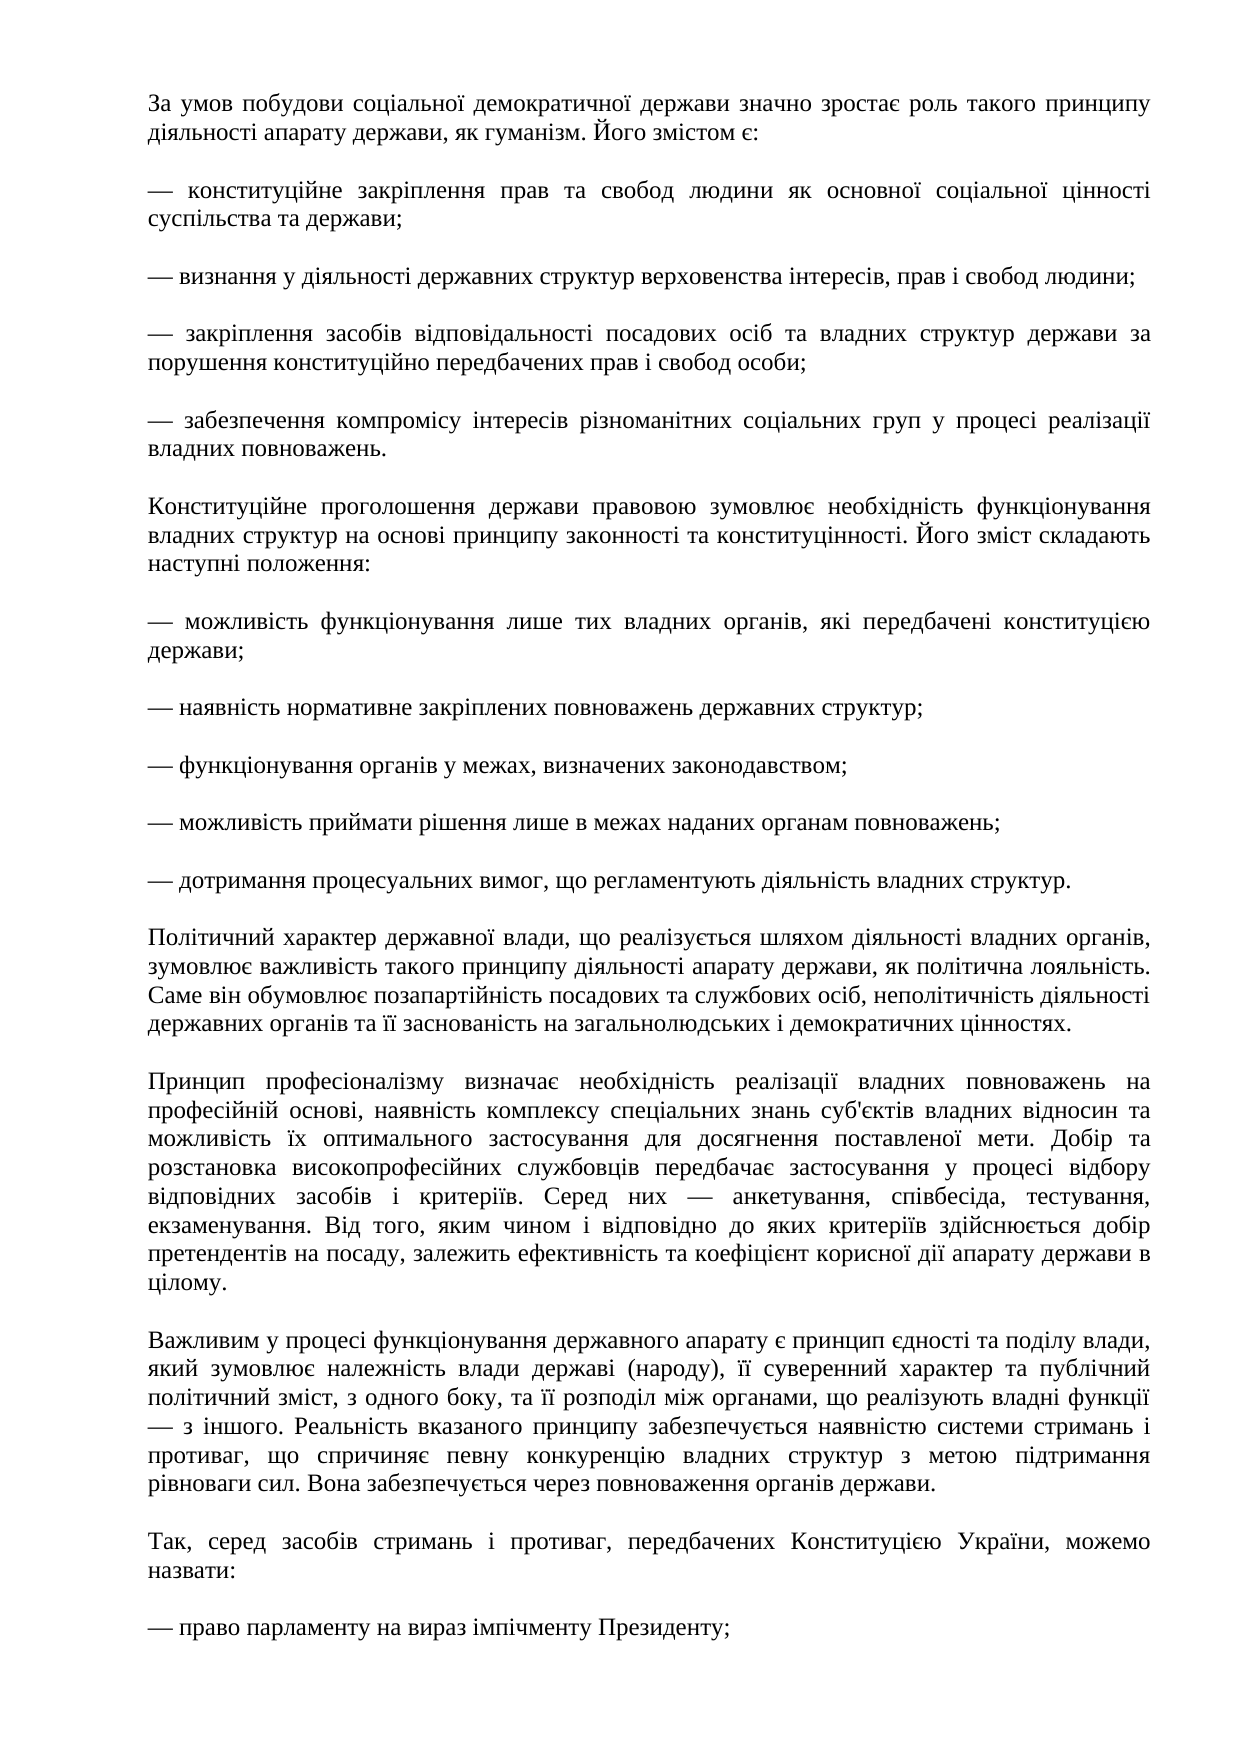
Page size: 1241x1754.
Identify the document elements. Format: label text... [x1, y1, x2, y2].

text Так, серед засобів стримань і противаг, передбачених Конституцією України, можемо назвати: [148, 1526, 1152, 1583]
text Політичний характер державної влади, що реалізується шляхом діяльності владних органів, зумовлює важливість такого принципу діяльності апарату держави, як політична лояльність. Саме він обумовлює позапартійність посадових та службових осіб, неполітичність діяльності державних органів та її заснованість на загальнолюдських і демократичних цінностях. [148, 922, 1152, 1037]
text — функціонування органів у межах, визначених законодавством; [148, 750, 1152, 778]
text Важливим у процесі функціонування державного апарату є принцип єдності та поділу влади, який зумовлює належність влади державі (народу), її суверенний характер та публічний політичний зміст, з одного боку, та її розподіл між органами, що реалізують владні функції — з іншого. Реальність вказаного принципу забезпечується наявністю системи стримань і противаг, що спричиняє певну конкуренцію владних структур з метою підтримання рівноваги сил. Вона забезпечується через повноваження органів держави. [148, 1325, 1152, 1497]
text — можливість приймати рішення лише в межах наданих органам повноважень; [148, 807, 1152, 836]
text Конституційне проголошення держави правовою зумовлює необхідність функціонування владних структур на основі принципу законності та конституцінності. Його зміст складають наступні положення: [148, 491, 1152, 577]
text — закріплення засобів відповідальності посадових осіб та владних структур держави за порушення конституційно передбачених прав і свобод особи; [148, 318, 1152, 376]
text За умов побудови соціальної демократичної держави значно зростає роль такого принципу діяльності апарату держави, як гуманізм. Його змістом є: [148, 88, 1152, 146]
text — наявність нормативне закріплених повноважень державних структур; [148, 692, 1152, 721]
text — право парламенту на вираз імпічменту Президенту; [148, 1612, 1152, 1641]
text — визнання у діяльності державних структур верховенства інтересів, прав і свобод людини; [148, 261, 1152, 290]
text — забезпечення компромісу інтересів різноманітних соціальних груп у процесі реалізації владних повноважень. [148, 405, 1152, 462]
text Принцип професіоналізму визначає необхідність реалізації владних повноважень на професійній основі, наявність комплексу спеціальних знань суб'єктів владних відносин та можливість їх оптимального застосування для досягнення поставленої мети. Добір та розстановка високопрофесійних службовців передбачає застосування у процесі відбору відповідних засобів і критеріїв. Серед них — анкетування, співбесіда, тестування, екзаменування. Від того, яким чином і відповідно до яких критеріїв здійснюється добір претендентів на посаду, залежить ефективність та коефіцієнт корисної дії апарату держави в цілому. [148, 1066, 1152, 1296]
text — дотримання процесуальних вимог, що регламентують діяльність владних структур. [148, 865, 1152, 893]
text — можливість функціонування лише тих владних органів, які передбачені конституцією держави; [148, 606, 1152, 663]
text — конституційне закріплення прав та свобод людини як основної соціальної цінності суспільства та держави; [148, 175, 1152, 232]
